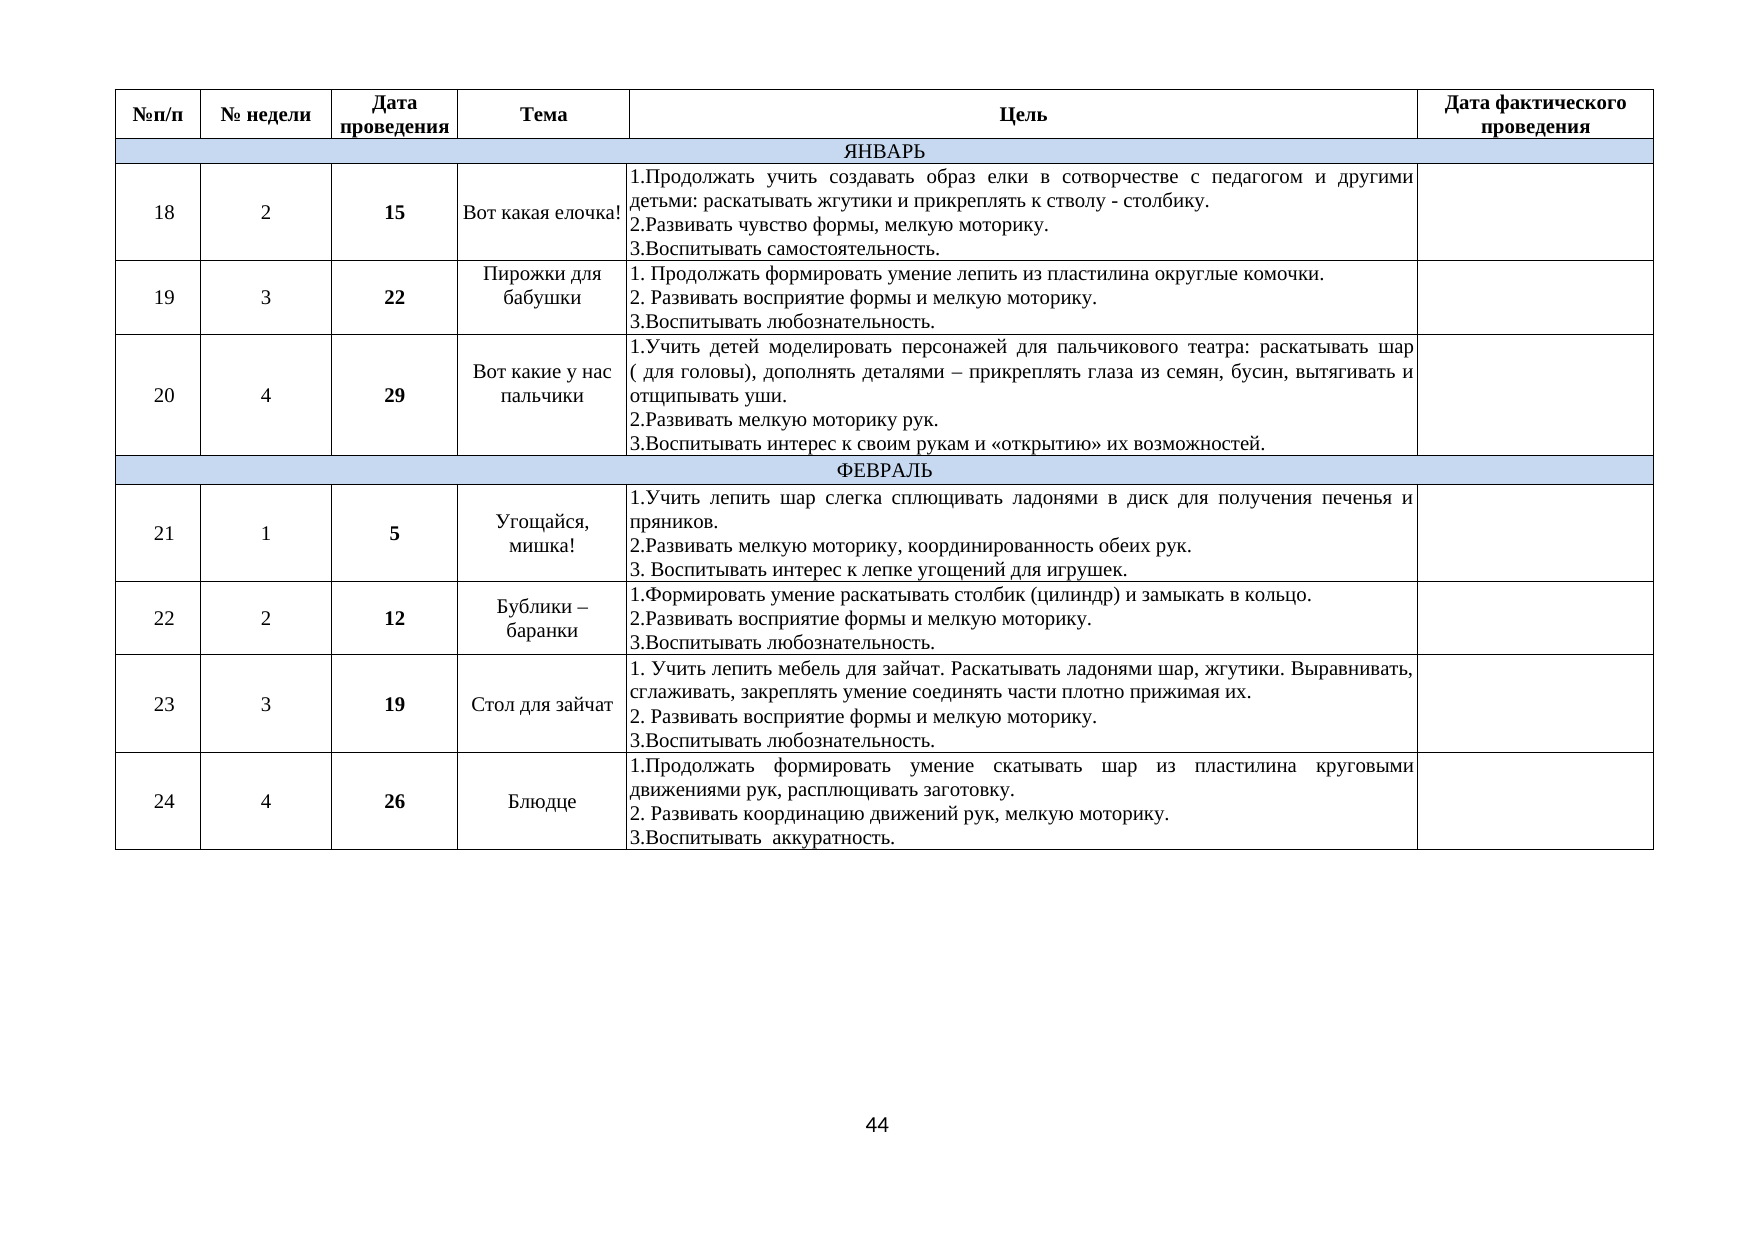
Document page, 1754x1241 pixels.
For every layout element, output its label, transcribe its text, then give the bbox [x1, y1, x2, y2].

table_cell Вот какая елочка! [458, 164, 626, 260]
table_cell [116, 655, 200, 752]
table_cell 4 [201, 335, 331, 455]
table_cell Пирожки для бабушки [458, 261, 626, 333]
table_cell 2 [201, 582, 331, 654]
table_cell 2 [201, 164, 331, 260]
table_cell Бублики – баранки [458, 582, 626, 654]
table_cell [1418, 261, 1653, 333]
table_cell [1418, 335, 1653, 455]
table_header Дата фактического проведения [1418, 90, 1653, 138]
table_cell [116, 261, 200, 333]
table_cell [1418, 655, 1653, 752]
table_cell [116, 335, 200, 455]
table_cell [1418, 753, 1653, 849]
table_cell [1418, 164, 1653, 260]
table_cell 1.Продолжать учить создавать образ елки в сотворчестве с педагогом и другими детьми: раскатывать жгутики и прикреплять к стволу - столбику. 2.Развивать чувство формы, мелкую моторику. 3.Воспитывать самостоятельность. [627, 164, 1417, 260]
table_header №п/п [116, 90, 200, 138]
table_cell [1418, 582, 1653, 654]
table_cell 22 [332, 261, 457, 333]
table_cell Блюдце [458, 753, 626, 849]
table_cell 1. Учить лепить мебель для зайчат. Раскатывать ладонями шар, жгутики. Выравнивать, сглаживать, закреплять умение соединять части плотно прижимая их. 2. Развивать восприятие формы и мелкую моторику. 3.Воспитывать любознательность. [627, 655, 1417, 752]
table_cell ФЕВРАЛЬ [116, 456, 1653, 484]
table_cell 5 [332, 485, 457, 581]
table_cell 29 [332, 335, 457, 455]
table_cell ЯНВАРЬ [116, 139, 1653, 163]
table_cell 26 [332, 753, 457, 849]
table_cell [116, 164, 200, 260]
table_header № недели [201, 90, 331, 138]
table_cell [116, 485, 200, 581]
table_cell Угощайся, мишка! [458, 485, 626, 581]
table_cell [1418, 485, 1653, 581]
table_cell 3 [201, 261, 331, 333]
table_cell 12 [332, 582, 457, 654]
table_cell Стол для зайчат [458, 655, 626, 752]
table_cell [116, 753, 200, 849]
table_cell 15 [332, 164, 457, 260]
table_cell 4 [201, 753, 331, 849]
table_cell Вот какие у нас пальчики [458, 335, 626, 455]
table_cell 1. Продолжать формировать умение лепить из пластилина округлые комочки. 2. Развивать восприятие формы и мелкую моторику. 3.Воспитывать любознательность. [627, 261, 1417, 333]
table_header Цель [630, 90, 1417, 138]
table_cell 1.Учить лепить шар слегка сплющивать ладонями в диск для получения печенья и пряников. 2.Развивать мелкую моторику, координированность обеих рук. 3. Воспитывать интерес к лепке угощений для игрушек. [627, 485, 1417, 581]
table_cell 3 [201, 655, 331, 752]
table_header Тема [458, 90, 629, 138]
table_cell 1.Формировать умение раскатывать столбик (цилиндр) и замыкать в кольцо. 2.Развивать восприятие формы и мелкую моторику. 3.Воспитывать любознательность. [627, 582, 1417, 654]
table_cell 1.Продолжать формировать умение скатывать шар из пластилина круговыми движениями рук, расплющивать заготовку. 2. Развивать координацию движений рук, мелкую моторику. 3.Воспитывать аккуратность. [627, 753, 1417, 849]
table_cell 1.Учить детей моделировать персонажей для пальчикового театра: раскатывать шар ( для головы), дополнять деталями – прикреплять глаза из семян, бусин, вытягивать и отщипывать уши. 2.Развивать мелкую моторику рук. 3.Воспитывать интерес к своим рукам и «открытию» их возможностей. [627, 335, 1417, 455]
table_cell 1 [201, 485, 331, 581]
table_cell 19 [332, 655, 457, 752]
table_header Дата проведения [332, 90, 457, 138]
table_cell [116, 582, 200, 654]
